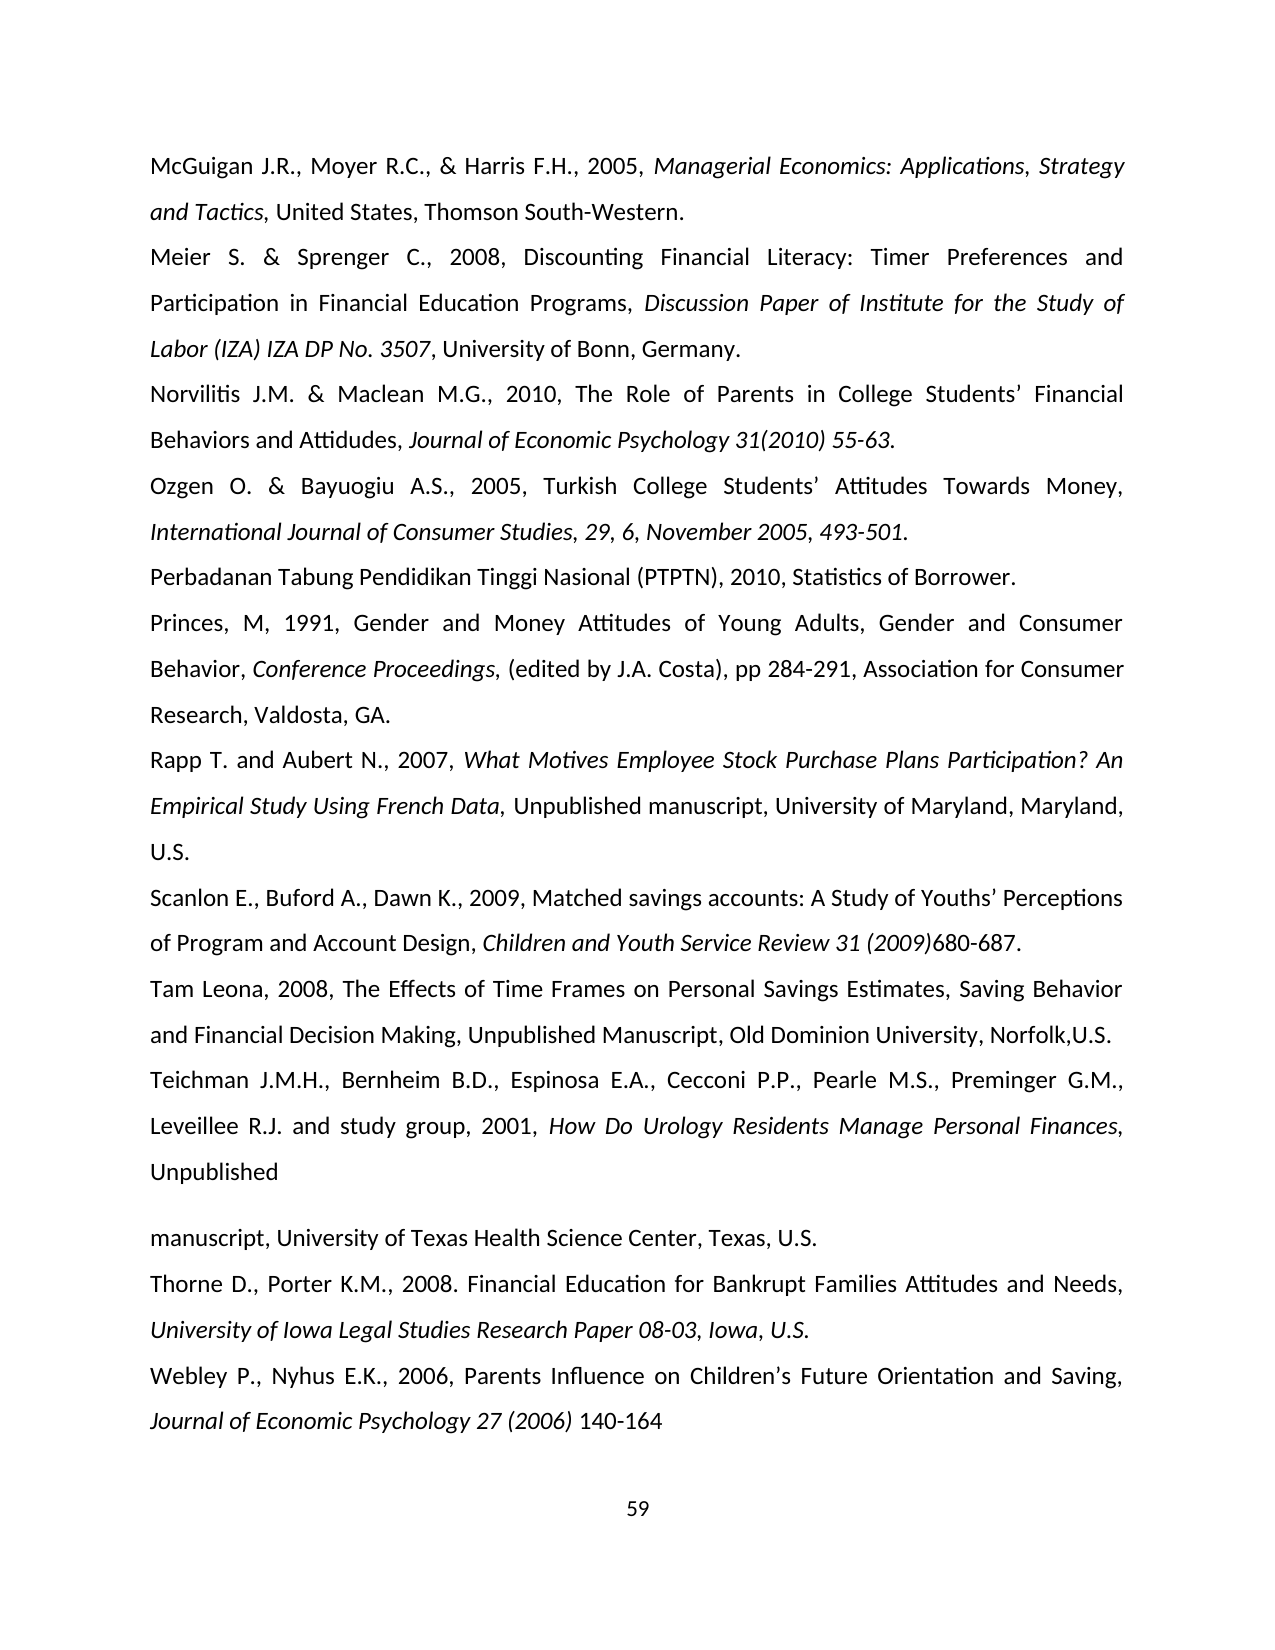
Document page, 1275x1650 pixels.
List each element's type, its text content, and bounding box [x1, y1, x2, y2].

text Meier S. & Sprenger C., 2008, Discounting Financial Literacy: Timer Preferences and Participation in Financial Education Programs, Discussion Paper of Institute for the Study of Labor (IZA) IZA DP No. 3507, University of Bonn, Germany. [150, 241, 1125, 363]
text Teichman J.M.H., Bernheim B.D., Espinosa E.A., Cecconi P.P., Pearle M.S., Preminger G.M., Leveillee R.J. and study group, 2001, How Do Urology Residents Manage Personal Finances, Unpublished [150, 1064, 1125, 1187]
text Webley P., Nyhus E.K., 2006, Parents Influence on Children’s Future Orientation and Saving, Journal of Economic Psychology 27 (2006) 140-164 [150, 1360, 1125, 1436]
text Norvilitis J.M. & Maclean M.G., 2010, The Role of Parents in College Students’ Financial Behaviors and Attidudes, Journal of Economic Psychology 31(2010) 55-63. [150, 379, 1125, 455]
text manuscript, University of Texas Health Science Center, Texas, U.S. [150, 1223, 1125, 1253]
text Perbadanan Tabung Pendidikan Tinggi Nasional (PTPTN), 2010, Statistics of Borrower. [150, 562, 1125, 592]
text Tam Leona, 2008, The Effects of Time Frames on Personal Savings Estimates, Saving Behavior and Financial Decision Making, Unpublished Manuscript, Old Dominion University, Norfolk,U.S. [150, 973, 1125, 1049]
text Rapp T. and Aubert N., 2007, What Motives Employee Stock Purchase Plans Participation? An Empirical Study Using French Data, Unpublished manuscript, University of Maryland, Maryland, U.S. [150, 744, 1125, 866]
text Thorne D., Porter K.M., 2008. Financial Education for Bankrupt Families Attitudes and Needs, University of Iowa Legal Studies Research Paper 08-03, Iowa, U.S. [150, 1268, 1125, 1344]
text Princes, M, 1991, Gender and Money Attitudes of Young Adults, Gender and Consumer Behavior, Conference Proceedings, (edited by J.A. Costa), pp 284-291, Association for Consumer Research, Valdosta, GA. [150, 607, 1125, 729]
text Scanlon E., Buford A., Dawn K., 2009, Matched savings accounts: A Study of Youths’ Perceptions of Program and Account Design, Children and Youth Service Review 31 (2009)680-687. [150, 882, 1125, 958]
text McGuigan J.R., Moyer R.C., & Harris F.H., 2005, Managerial Economics: Applications, Strategy and Tactics, United States, Thomson South-Western. [150, 150, 1125, 226]
text Ozgen O. & Bayuogiu A.S., 2005, Turkish College Students’ Attitudes Towards Money, International Journal of Consumer Studies, 29, 6, November 2005, 493-501. [150, 470, 1125, 546]
